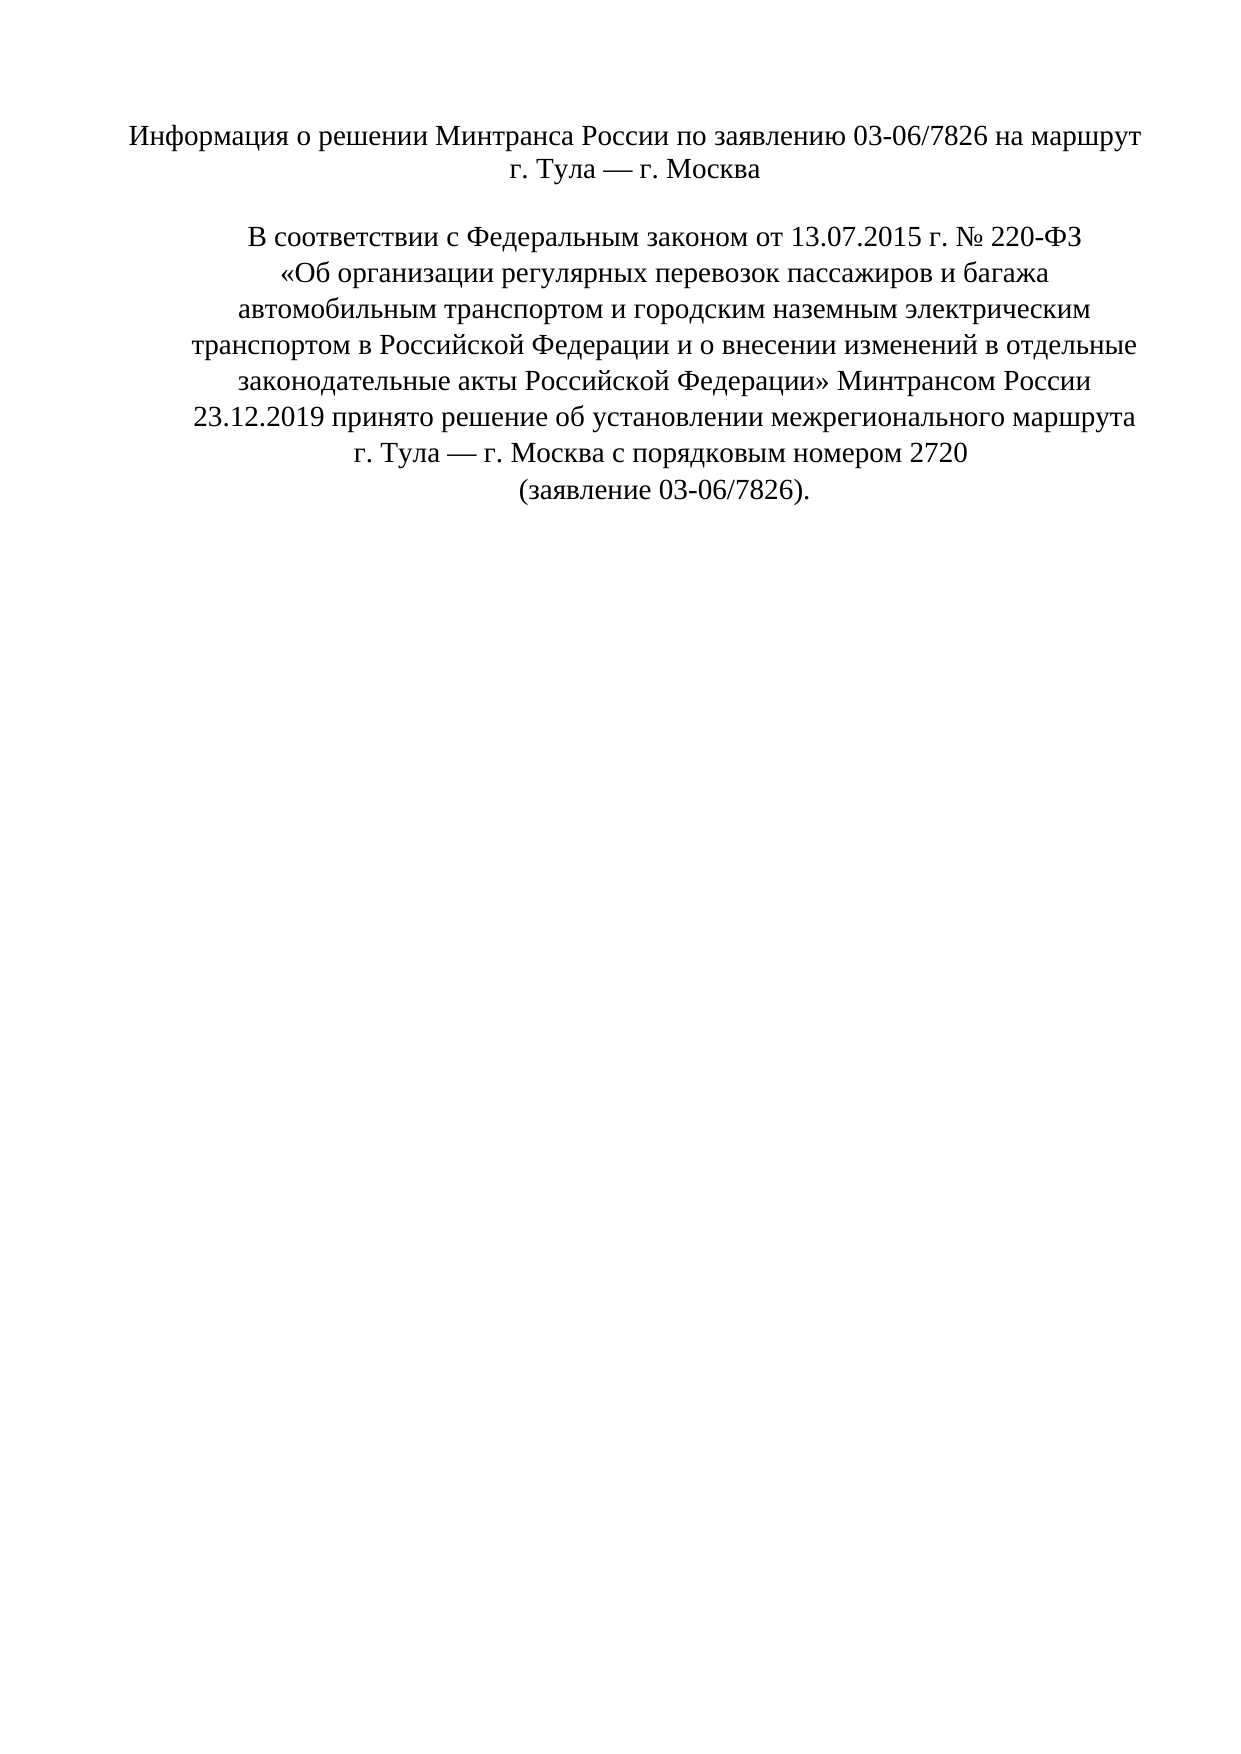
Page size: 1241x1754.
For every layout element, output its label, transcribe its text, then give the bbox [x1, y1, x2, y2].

text Информация о решении Минтранса России по заявлению 03-06/7826 на маршрут г. Тула — г. Москва [118, 118, 1152, 185]
text В соответствии с Федеральным законом от 13.07.2015 г. № 220-ФЗ «Об организации регулярных перевозок пассажиров и багажа автомобильным транспортом и городским наземным электрическим транспортом в Российской Федерации и о внесении изменений в отдельные законодательные акты Российской Федерации» Минтрансом России 23.12.2019 принято решение об установлении межрегионального маршрута г. Тула — г. Москва с порядковым номером 2720 (заявление 03-06/7826). [177, 219, 1152, 505]
